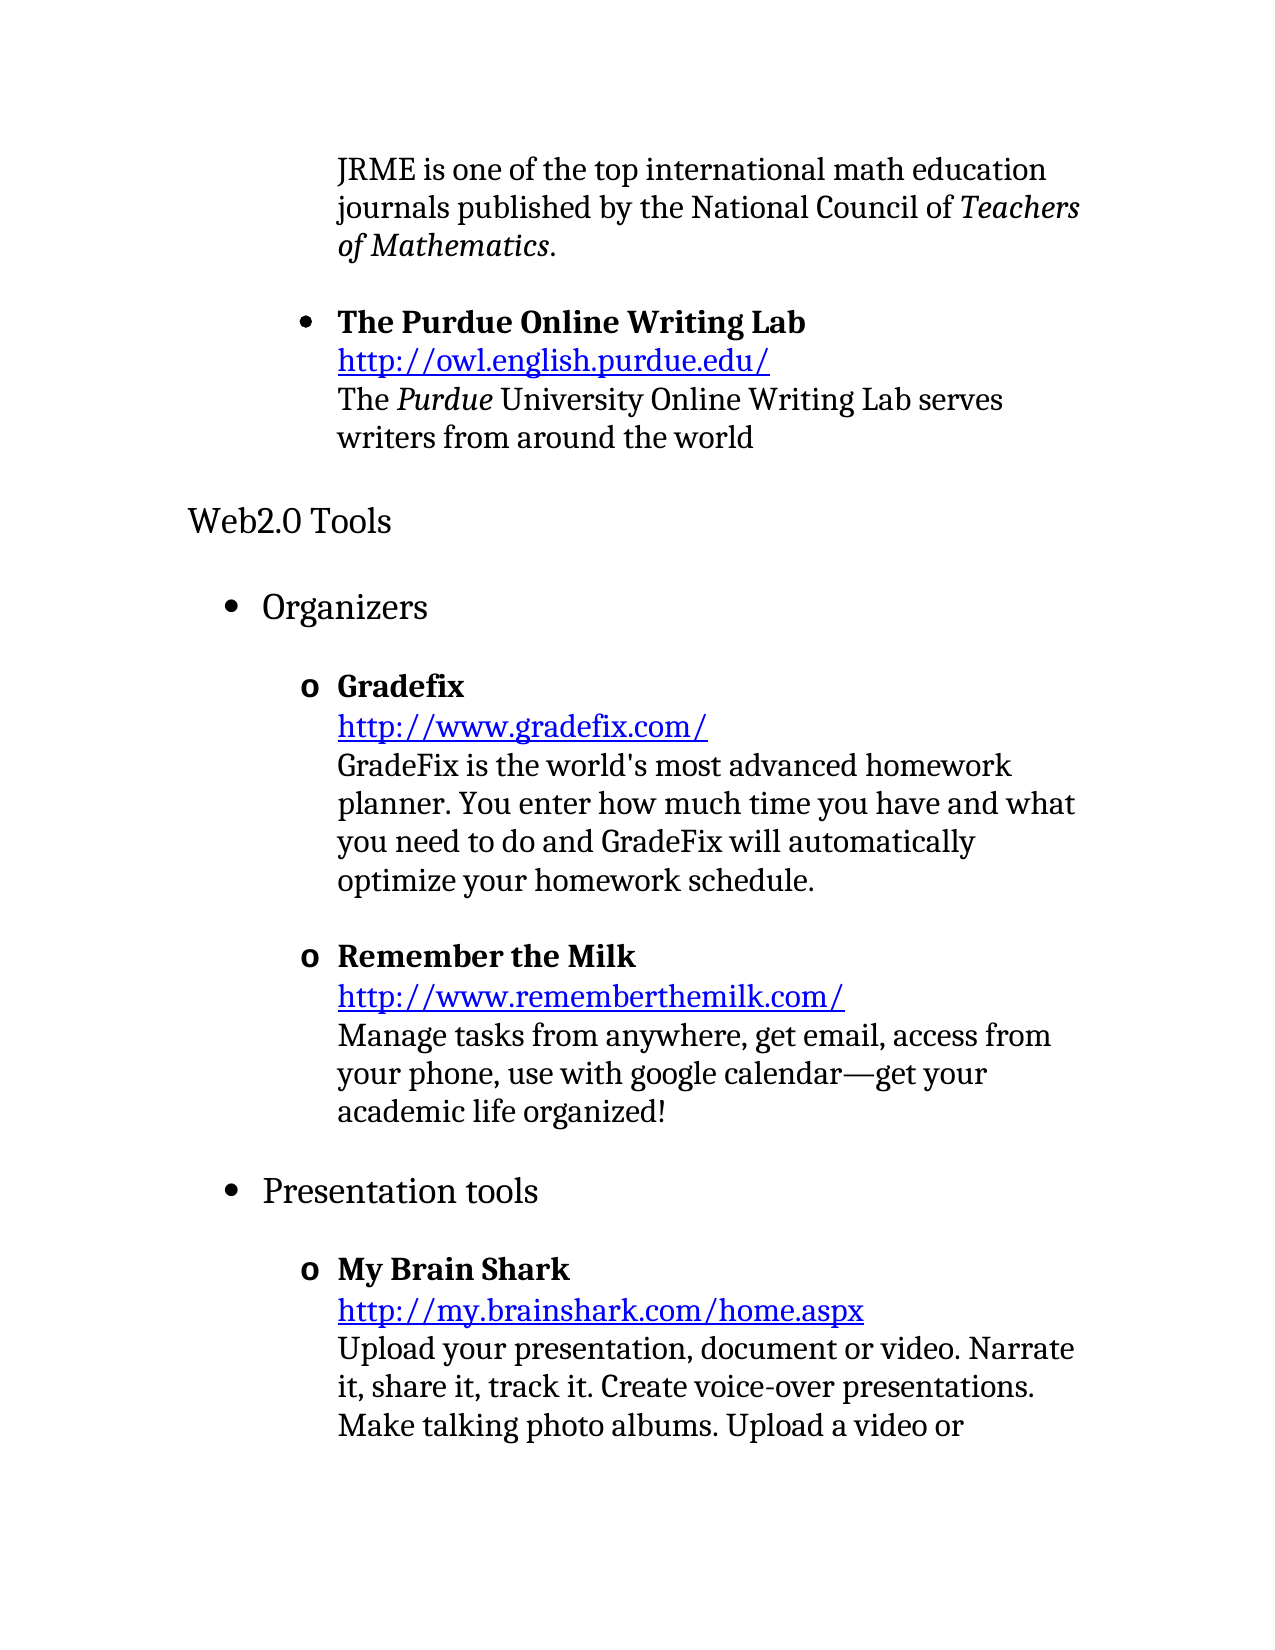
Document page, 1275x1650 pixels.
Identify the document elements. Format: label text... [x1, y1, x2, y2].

list The Purdue Online Writing Lab [300, 303, 1087, 342]
list Remember the Milk [300, 938, 1087, 978]
list Presentation tools [225, 1169, 1087, 1212]
list Manage tasks from anywhere, get email, access from your phone, use with google calendar—get your academic life organized! [337, 1016, 1087, 1131]
list http://owl.english.purdue.edu/ [337, 342, 1087, 380]
list Gradefix [300, 667, 1087, 708]
list Organizers [225, 586, 1087, 629]
list GradeFix is the world's most advanced homework planner. You enter how much time you have and what you need to do and GradeFix will automatically optimize your homework schedule. [337, 746, 1087, 899]
list http://www.gradefix.com/ [337, 708, 1087, 746]
list My Brain Shark [300, 1251, 1087, 1291]
list The Purdue University Online Writing Lab serves writers from around the world [337, 380, 1087, 457]
list http://my.brainshark.com/home.aspx [337, 1291, 1087, 1329]
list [337, 1329, 1087, 1444]
text Web2.0 Tools [187, 500, 1087, 543]
list JRME is one of the top international math education journals published by the National Council of Teachers of Mathematics. [337, 150, 1087, 265]
list http://www.rememberthemilk.com/ [337, 978, 1087, 1016]
